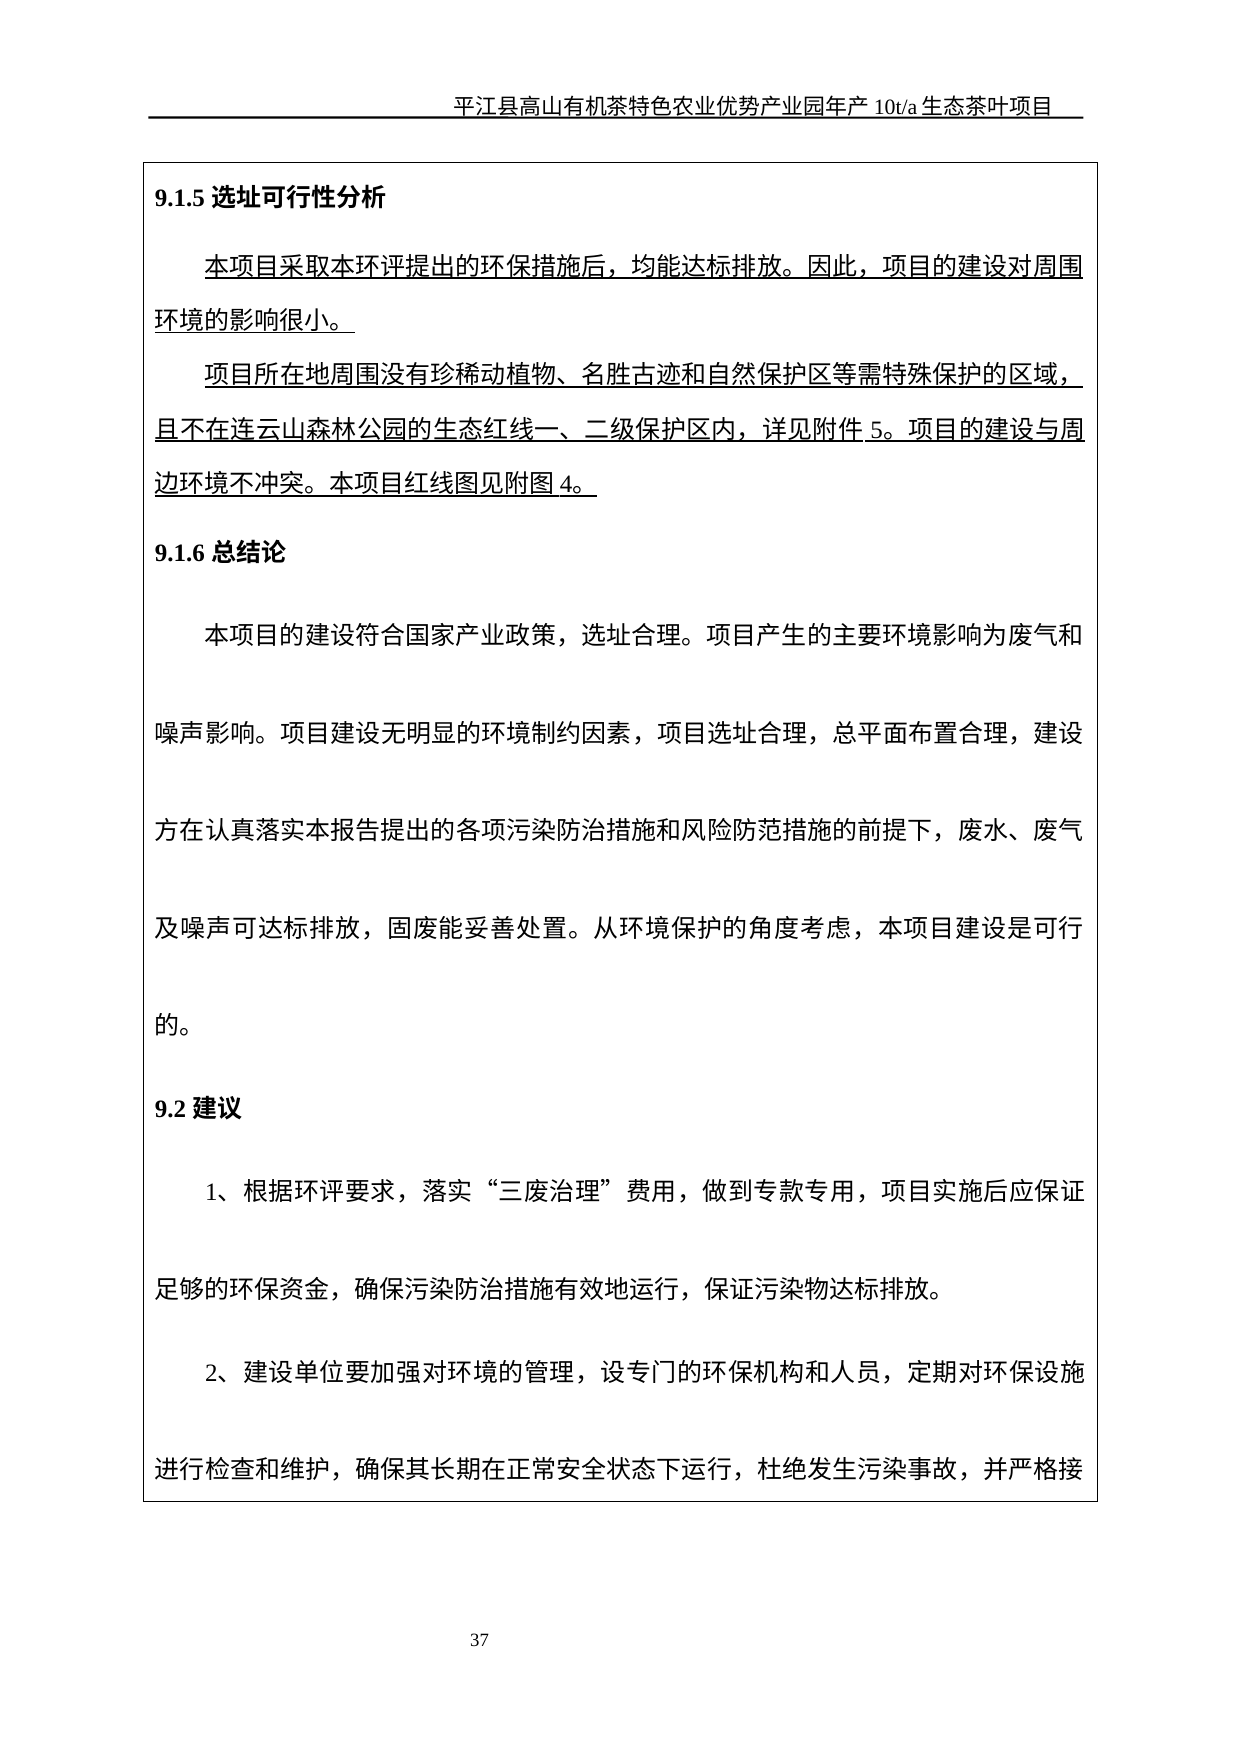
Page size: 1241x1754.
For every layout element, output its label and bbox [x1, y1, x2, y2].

table_header [144, 163, 1097, 1501]
